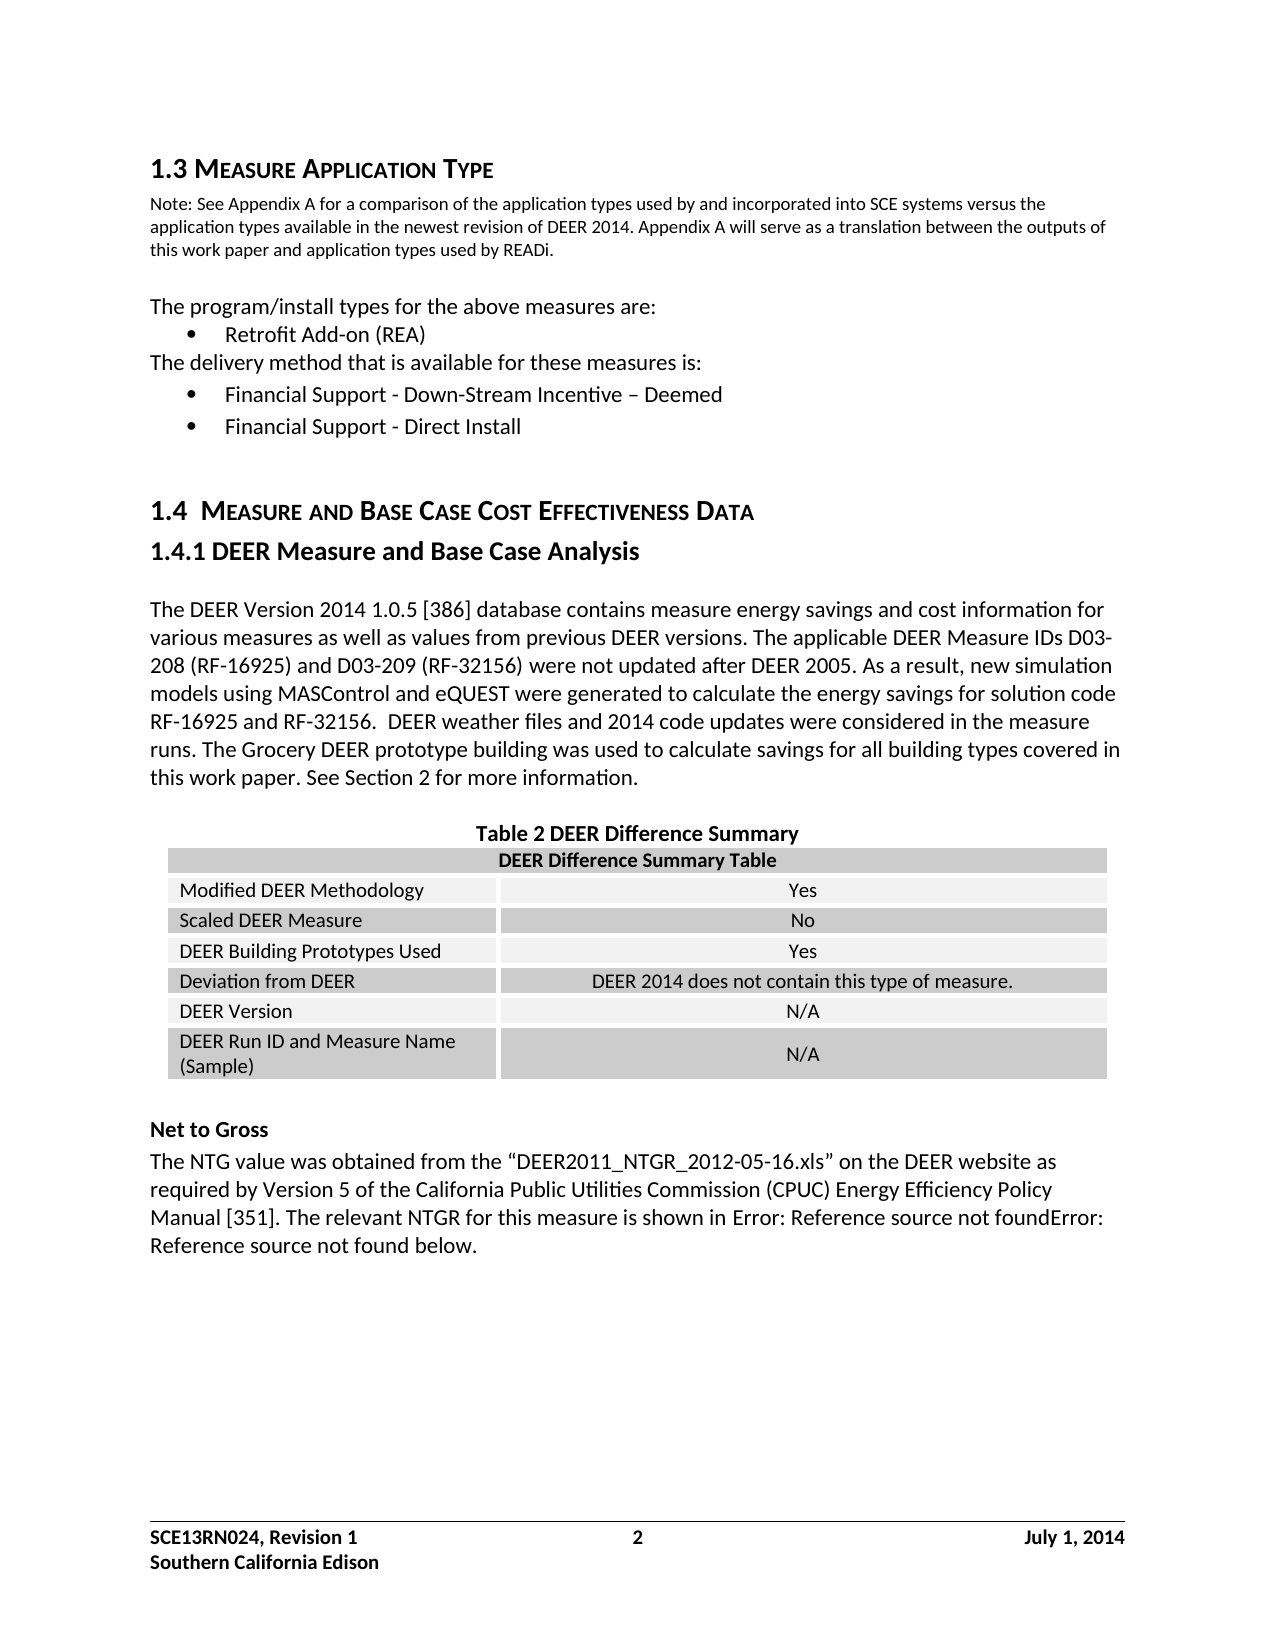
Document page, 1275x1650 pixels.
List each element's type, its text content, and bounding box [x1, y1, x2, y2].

text Net to Gross [150, 1115, 1125, 1143]
table_cell DEER Run ID and Measure Name (Sample) [168, 1028, 496, 1079]
list Financial Support - Down-Stream Incentive – Deemed [187, 380, 1125, 408]
subtitle 1.3 Measure Application Type [150, 150, 1125, 186]
text The program/install types for the above measures are: [150, 292, 1125, 320]
table_cell Deviation from DEER [168, 968, 496, 993]
list Financial Support - Direct Install [187, 412, 1125, 440]
table_cell DEER Building Prototypes Used [168, 938, 496, 963]
text 1.4.1 DEER Measure and Base Case Analysis [150, 534, 1125, 567]
table_cell DEER Version [168, 998, 496, 1023]
table_cell Scaled DEER Measure [168, 908, 496, 933]
text Table 2 DEER Difference Summary [150, 819, 1125, 847]
table_cell N/A [501, 998, 1107, 1023]
text The delivery method that is available for these measures is: [150, 348, 1125, 376]
list Retrofit Add-on (REA) [187, 320, 1125, 348]
subtitle 1.4 Measure and Base Case Cost Effectiveness Data [150, 492, 1125, 528]
table_cell No [501, 908, 1107, 933]
table_cell Modified DEER Methodology [168, 878, 496, 903]
table_cell N/A [501, 1028, 1107, 1079]
table_cell DEER 2014 does not contain this type of measure. [501, 968, 1107, 993]
table_header DEER Difference Summary Table [168, 848, 1107, 873]
text Note: See Appendix A for a comparison of the application types used by and incorporated into SCE systems versus the application types available in the newest revision of DEER 2014. Appendix A will serve as a translation between the outputs of this work paper and application types used by READi. [150, 192, 1125, 261]
text The DEER Version 2014 1.0.5 [386] database contains measure energy savings and cost information for various measures as well as values from previous DEER versions. The applicable DEER Measure IDs D03-208 (RF-16925) and D03-209 (RF-32156) were not updated after DEER 2005. As a result, new simulation models using MASControl and eQUEST were generated to calculate the energy savings for solution code RF-16925 and RF-32156. DEER weather files and 2014 code updates were considered in the measure runs. The Grocery DEER prototype building was used to calculate savings for all building types covered in this work paper. See Section 2 for more information. [150, 595, 1125, 791]
table_cell Yes [501, 878, 1107, 903]
table_cell Yes [501, 938, 1107, 963]
